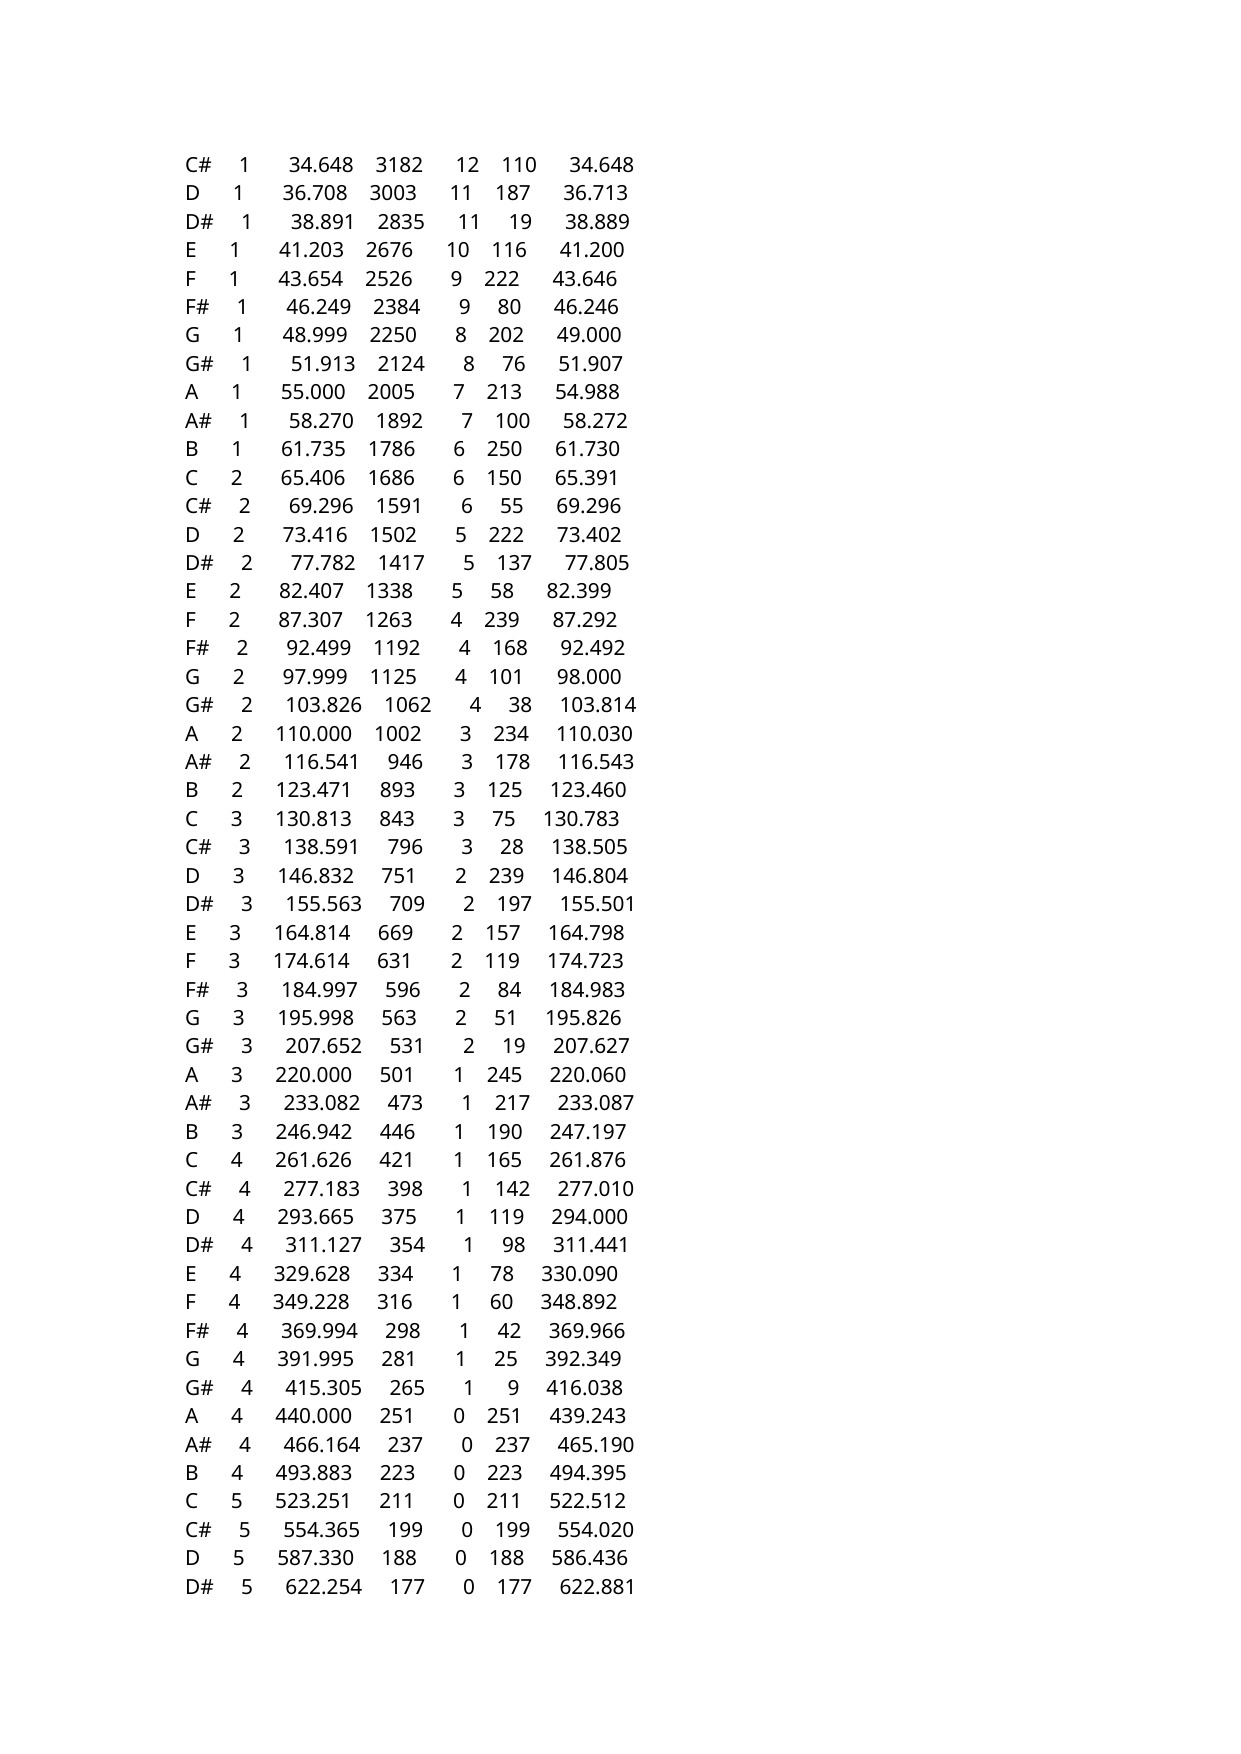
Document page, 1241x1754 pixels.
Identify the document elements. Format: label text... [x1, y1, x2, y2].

text C 5 523.251 211 0 211 522.512 [179, 1487, 1090, 1515]
text G 3 195.998 563 2 51 195.826 [179, 1003, 1090, 1032]
text F# 1 46.249 2384 9 80 46.246 [179, 292, 1090, 321]
text D 3 146.832 751 2 239 146.804 [179, 861, 1090, 889]
text A# 1 58.270 1892 7 100 58.272 [179, 406, 1090, 434]
text E 2 82.407 1338 5 58 82.399 [179, 577, 1090, 605]
text G 2 97.999 1125 4 101 98.000 [179, 662, 1090, 690]
text F 1 43.654 2526 9 222 43.646 [179, 264, 1090, 292]
text D# 1 38.891 2835 11 19 38.889 [179, 207, 1090, 235]
text B 2 123.471 893 3 125 123.460 [179, 776, 1090, 804]
text G# 2 103.826 1062 4 38 103.814 [179, 690, 1090, 719]
text F# 3 184.997 596 2 84 184.983 [179, 975, 1090, 1003]
text F 3 174.614 631 2 119 174.723 [179, 946, 1090, 975]
text A 2 110.000 1002 3 234 110.030 [179, 719, 1090, 747]
text G# 4 415.305 265 1 9 416.038 [179, 1373, 1090, 1401]
text G 1 48.999 2250 8 202 49.000 [179, 321, 1090, 349]
text G 4 391.995 281 1 25 392.349 [179, 1344, 1090, 1373]
text F 4 349.228 316 1 60 348.892 [179, 1287, 1090, 1316]
text E 4 329.628 334 1 78 330.090 [179, 1259, 1090, 1287]
text D 2 73.416 1502 5 222 73.402 [179, 520, 1090, 548]
text G# 3 207.652 531 2 19 207.627 [179, 1032, 1090, 1060]
text F# 2 92.499 1192 4 168 92.492 [179, 633, 1090, 662]
text C# 1 34.648 3182 12 110 34.648 [179, 150, 1090, 178]
text A 1 55.000 2005 7 213 54.988 [179, 377, 1090, 406]
text C# 4 277.183 398 1 142 277.010 [179, 1174, 1090, 1202]
text D 5 587.330 188 0 188 586.436 [179, 1543, 1090, 1572]
text C# 2 69.296 1591 6 55 69.296 [179, 491, 1090, 520]
text B 4 493.883 223 0 223 494.395 [179, 1458, 1090, 1487]
text D# 4 311.127 354 1 98 311.441 [179, 1231, 1090, 1259]
text B 1 61.735 1786 6 250 61.730 [179, 434, 1090, 463]
text B 3 246.942 446 1 190 247.197 [179, 1117, 1090, 1145]
text D# 3 155.563 709 2 197 155.501 [179, 889, 1090, 918]
text C 3 130.813 843 3 75 130.783 [179, 804, 1090, 832]
text D# 2 77.782 1417 5 137 77.805 [179, 548, 1090, 577]
text A 4 440.000 251 0 251 439.243 [179, 1401, 1090, 1430]
text A# 3 233.082 473 1 217 233.087 [179, 1088, 1090, 1117]
text D 1 36.708 3003 11 187 36.713 [179, 178, 1090, 207]
text A# 2 116.541 946 3 178 116.543 [179, 747, 1090, 776]
text F# 4 369.994 298 1 42 369.966 [179, 1316, 1090, 1344]
text F 2 87.307 1263 4 239 87.292 [179, 605, 1090, 633]
text C# 3 138.591 796 3 28 138.505 [179, 832, 1090, 861]
text E 3 164.814 669 2 157 164.798 [179, 918, 1090, 946]
text E 1 41.203 2676 10 116 41.200 [179, 235, 1090, 264]
text C# 5 554.365 199 0 199 554.020 [179, 1515, 1090, 1543]
text D 4 293.665 375 1 119 294.000 [179, 1202, 1090, 1231]
text C 4 261.626 421 1 165 261.876 [179, 1145, 1090, 1174]
text D# 5 622.254 177 0 177 622.881 [179, 1572, 1090, 1600]
text G# 1 51.913 2124 8 76 51.907 [179, 349, 1090, 377]
text C 2 65.406 1686 6 150 65.391 [179, 463, 1090, 491]
text A# 4 466.164 237 0 237 465.190 [179, 1430, 1090, 1458]
text A 3 220.000 501 1 245 220.060 [179, 1060, 1090, 1088]
